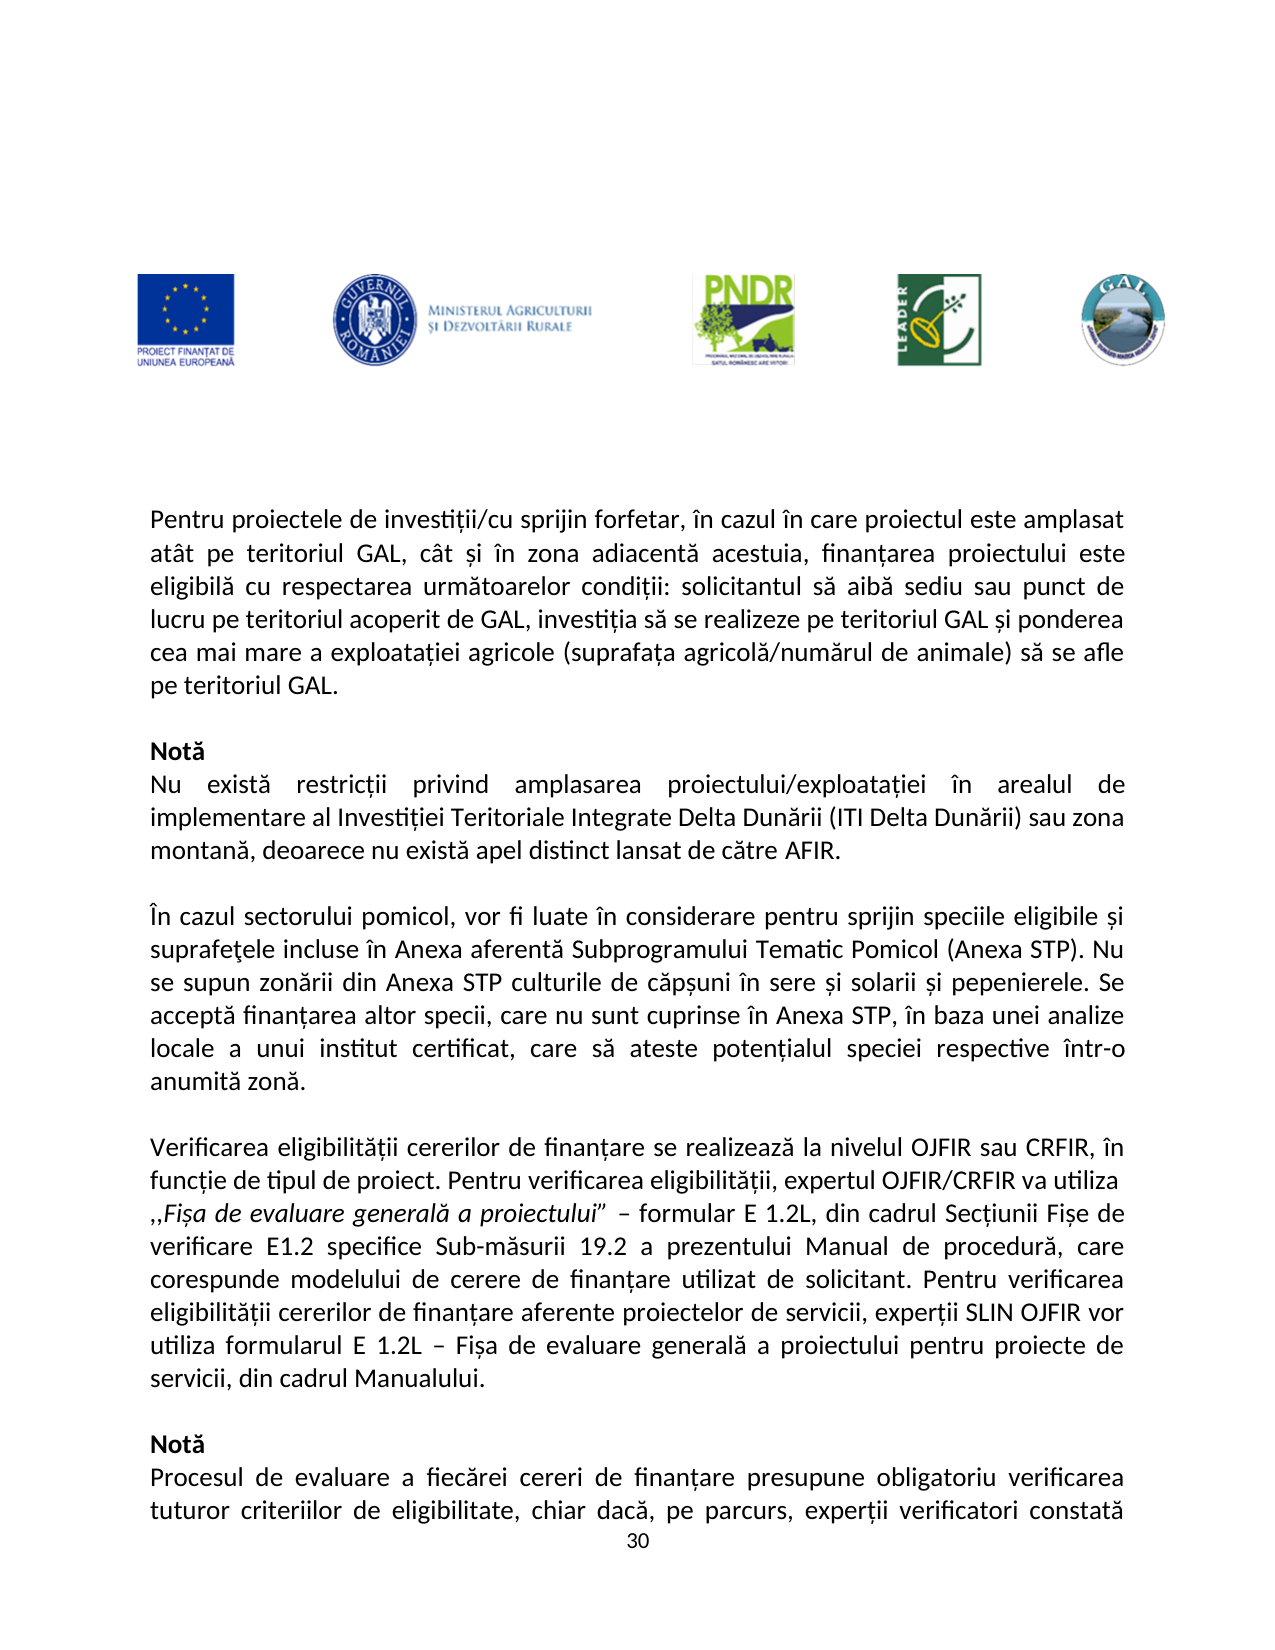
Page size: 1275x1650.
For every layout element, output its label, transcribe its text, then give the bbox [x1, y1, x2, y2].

text Pentru proiectele de investiții/cu sprijin forfetar, în cazul în care proiectul este amplasat atât pe teritoriul GAL, cât și în zona adiacentă acestuia, finanțarea proiectului este eligibilă cu respectarea următoarelor condiții: solicitantul să aibă sediu sau punct de lucru pe teritoriul acoperit de GAL, investiția să se realizeze pe teritoriul GAL și ponderea cea mai mare a exploatației agricole (suprafața agricolă/numărul de animale) să se afle pe teritoriul GAL. [150, 503, 1126, 701]
subtitle Notă [150, 1427, 1137, 1460]
subtitle Notă [150, 734, 1137, 767]
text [150, 1460, 1126, 1526]
text Nu există restricții privind amplasarea proiectului/exploatației în arealul de implementare al Investiției Teritoriale Integrate Delta Dunării (ITI Delta Dunării) sau zona montană, deoarece nu există apel distinct lansat de către AFIR. [150, 767, 1126, 866]
text În cazul sectorului pomicol, vor fi luate în considerare pentru sprijin speciile eligibile și suprafeţele incluse în Anexa aferentă Subprogramului Tematic Pomicol (Anexa STP). Nu se supun zonării din Anexa STP culturile de căpșuni în sere și solarii și pepenierele. Se acceptă finanțarea altor specii, care nu sunt cuprinse în Anexa STP, în baza unei analize locale a unui institut certificat, care să ateste potențialul speciei respective într-o anumită zonă. [150, 899, 1126, 1097]
text Verificarea eligibilității cererilor de finanțare se realizează la nivelul OJFIR sau CRFIR, în funcție de tipul de proiect. Pentru verificarea eligibilității, expertul OJFIR/CRFIR va utiliza [150, 1130, 1126, 1196]
text ,,Fișa de evaluare generală a proiectului” – formular E 1.2L, din cadrul Secțiunii Fișe de verificare E1.2 specifice Sub-măsurii 19.2 a prezentului Manual de procedură, care corespunde modelului de cerere de finanțare utilizat de solicitant. Pentru verificarea eligibilității cererilor de finanțare aferente proiectelor de servicii, experții SLIN OJFIR vor utiliza formularul E 1.2L – Fișa de evaluare generală a proiectului pentru proiecte de servicii, din cadrul Manualului. [150, 1196, 1126, 1394]
picture [137, 274, 1168, 369]
